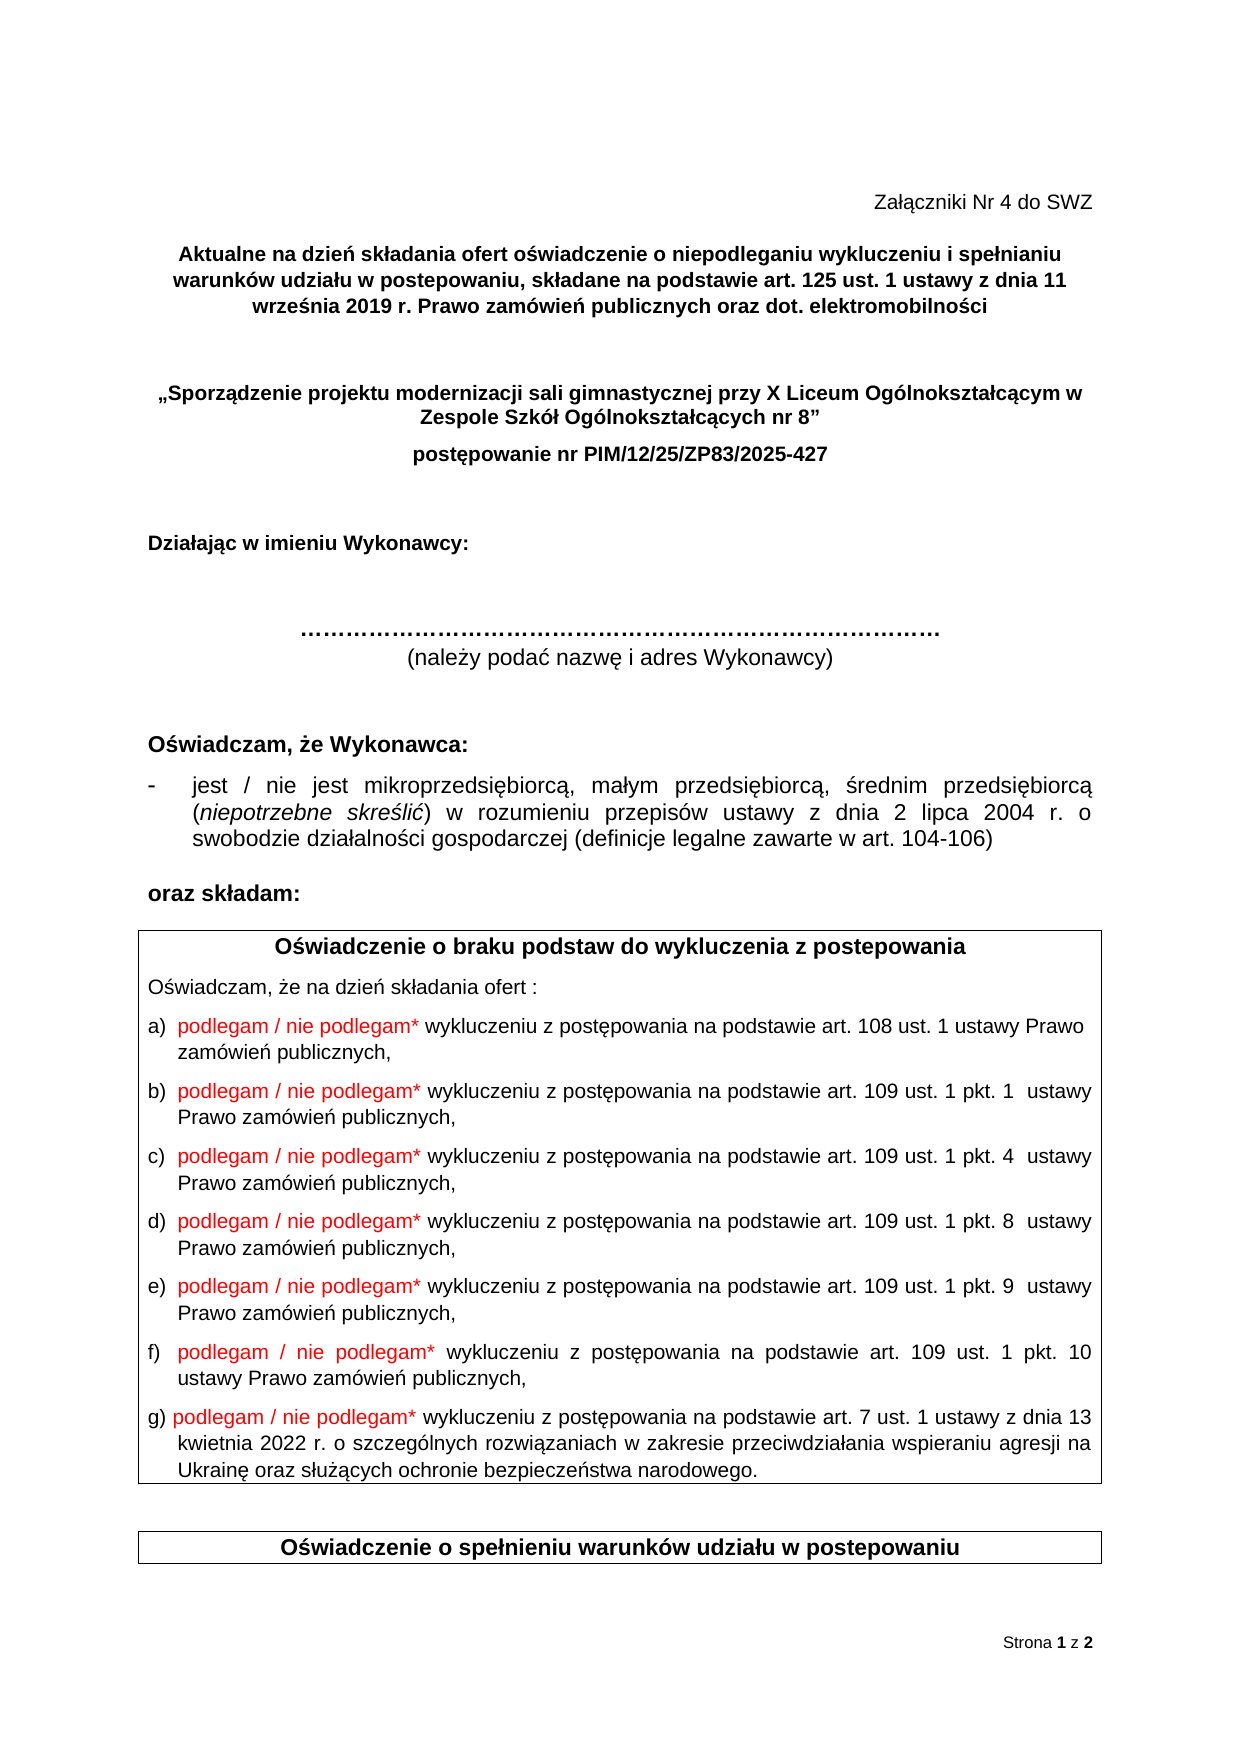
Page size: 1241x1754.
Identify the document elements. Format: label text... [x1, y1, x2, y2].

text Oświadczam, że Wykonawca: [148, 731, 1093, 757]
text Oświadczenie o spełnieniu warunków udziału w postepowaniu [139, 1532, 1101, 1563]
text ………………………………………………………………………… [148, 615, 1093, 641]
text Załączniki Nr 4 do SWZ [148, 190, 1093, 214]
text „Sporządzenie projektu modernizacji sali gimnastycznej przy X Liceum Ogólnokształcącym w Zespole Szkół Ogólnokształcących nr 8” [148, 381, 1093, 429]
text b) podlegam / nie podlegam* wykluczeniu z postępowania na podstawie art. 109 ust. 1 pkt. 1 ustawy Prawo zamówień publicznych, [139, 1076, 1101, 1129]
text Aktualne na dzień składania ofert oświadczenie o niepodleganiu wykluczeniu i spełnianiu warunków udziału w postepowaniu, składane na podstawie art. 125 ust. 1 ustawy z dnia 11 września 2019 r. Prawo zamówień publicznych oraz dot. elektromobilności [148, 241, 1093, 318]
text e) podlegam / nie podlegam* wykluczeniu z postępowania na podstawie art. 109 ust. 1 pkt. 9 ustawy Prawo zamówień publicznych, [139, 1271, 1101, 1325]
text postępowanie nr PIM/12/25/ZP83/2025-427 [148, 441, 1093, 465]
text Działając w imieniu Wykonawcy: [148, 531, 1093, 554]
text c) podlegam / nie podlegam* wykluczeniu z postępowania na podstawie art. 109 ust. 1 pkt. 4 ustawy Prawo zamówień publicznych, [139, 1141, 1101, 1194]
text (należy podać nazwę i adres Wykonawcy) [148, 644, 1093, 670]
text g) podlegam / nie podlegam* wykluczeniu z postępowania na podstawie art. 7 ust. 1 ustawy z dnia 13 kwietnia 2022 r. o szczególnych rozwiązaniach w zakresie przeciwdziałania wspieraniu agresji na Ukrainę oraz służących ochronie bezpieczeństwa narodowego. [139, 1402, 1101, 1483]
text f) podlegam / nie podlegam* wykluczeniu z postępowania na podstawie art. 109 ust. 1 pkt. 10 ustawy Prawo zamówień publicznych, [139, 1336, 1101, 1390]
list jest / nie jest mikroprzedsiębiorcą, małym przedsiębiorcą, średnim przedsiębiorcą (niepotrzebne skreślić) w rozumieniu przepisów ustawy z dnia 2 lipca 2004 r. o swobodzie działalności gospodarczej (definicje legalne zawarte w art. 104-106) [148, 772, 1093, 851]
text Oświadczenie o braku podstaw do wykluczenia z postepowania [139, 931, 1101, 959]
text oraz składam: [148, 880, 1093, 906]
text Oświadczam, że na dzień składania ofert : [139, 972, 1101, 999]
text a) podlegam / nie podlegam* wykluczeniu z postępowania na podstawie art. 108 ust. 1 ustawy Prawo zamówień publicznych, [139, 1010, 1101, 1064]
text d) podlegam / nie podlegam* wykluczeniu z postępowania na podstawie art. 109 ust. 1 pkt. 8 ustawy Prawo zamówień publicznych, [139, 1206, 1101, 1259]
